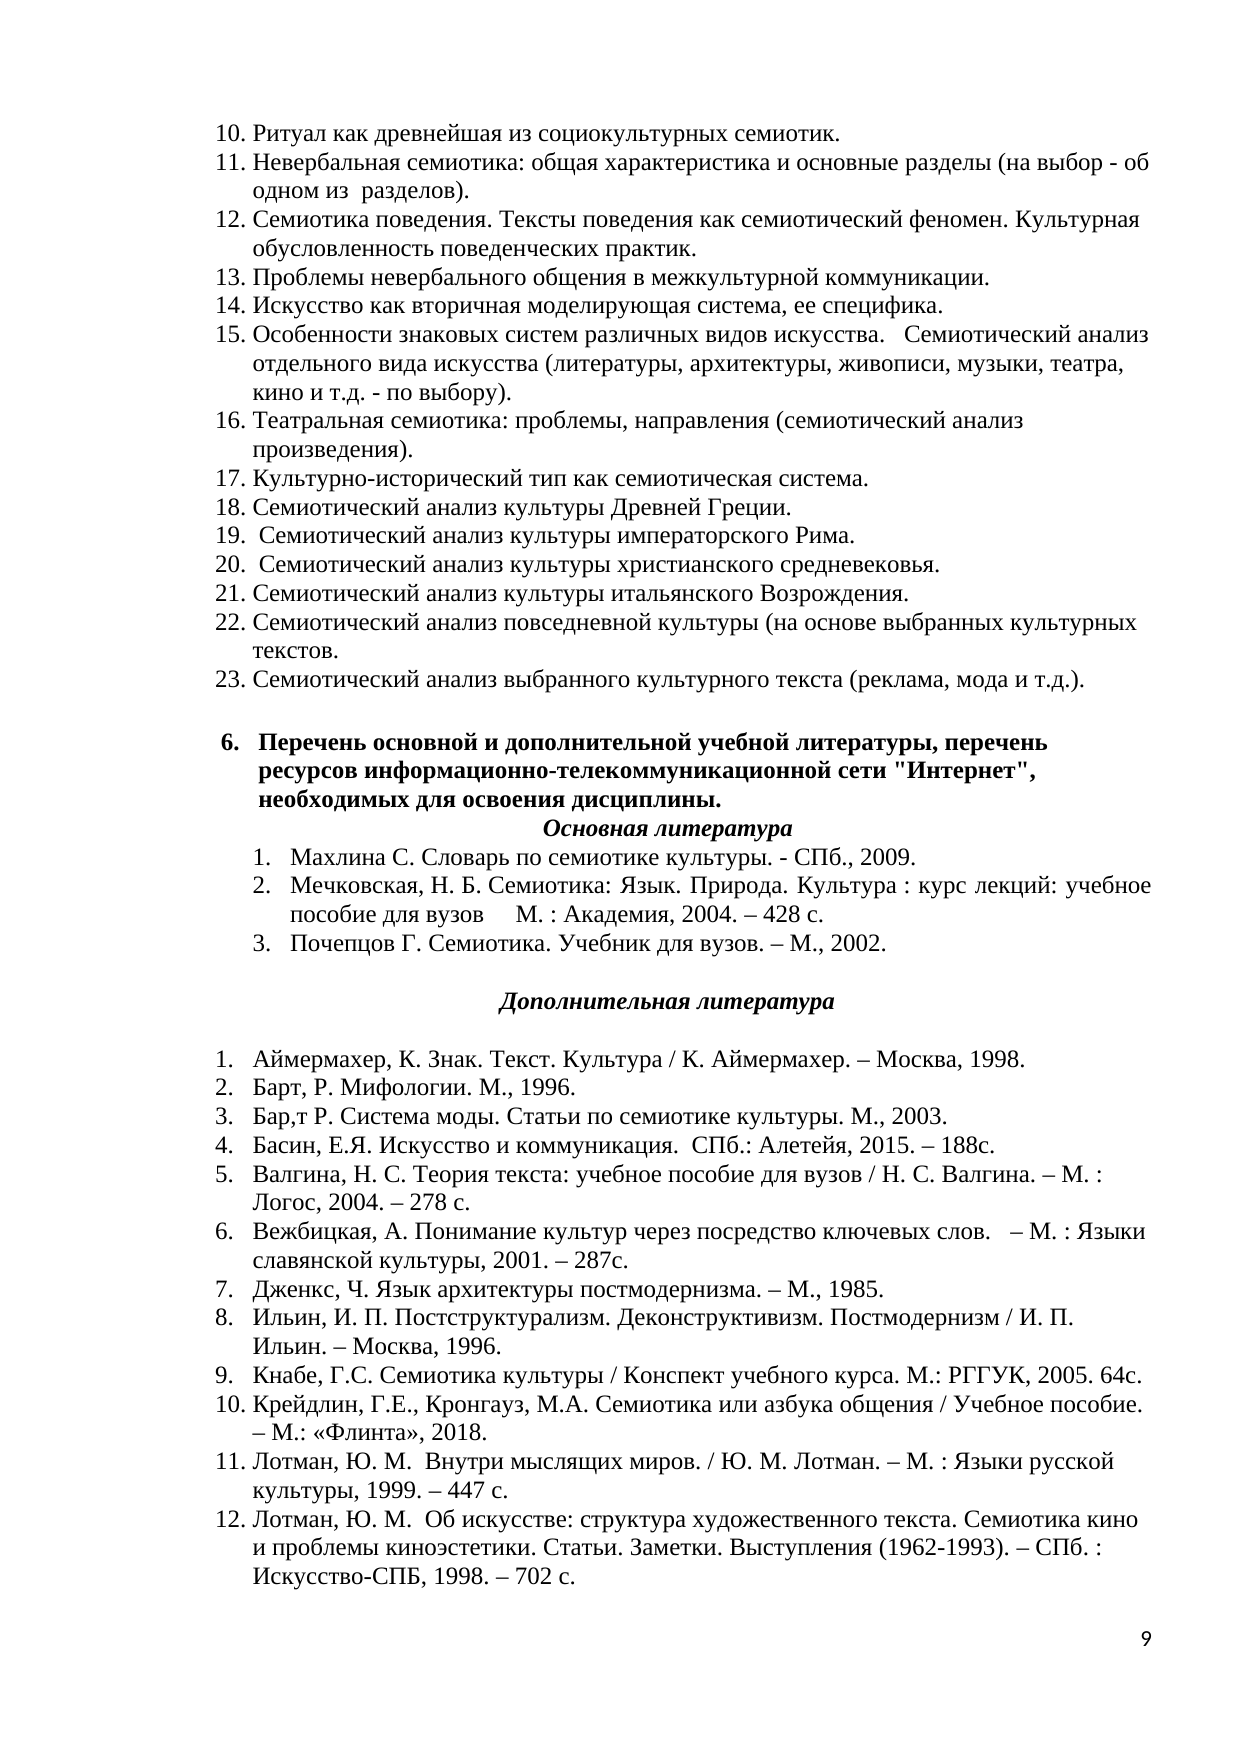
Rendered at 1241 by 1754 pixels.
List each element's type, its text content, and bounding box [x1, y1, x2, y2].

list Культурно-исторический тип как семиотическая система. [215, 463, 1152, 492]
list Ритуал как древнейшая из социокультурных семиотик. [215, 118, 1152, 147]
list Ильин, И. П. Постструктурализм. Деконструктивизм. Постмодернизм / И. П. Ильин. – Москва, 1996. [215, 1302, 1152, 1360]
list Искусство как вторичная моделирующая система, ее специфика. [215, 291, 1152, 319]
list Вежбицкая, А. Понимание культур через посредство ключевых слов. – М. : Языки славянской культуры, 2001. – 287с. [215, 1216, 1152, 1274]
list Лотман, Ю. М. Внутри мыслящих миров. / Ю. М. Лотман. – М. : Языки русской культуры, 1999. – 447 с. [215, 1446, 1152, 1504]
list Семиотический анализ культуры христианского средневековья. [215, 549, 1152, 578]
list Почепцов Г. Семиотика. Учебник для вузов. – М., 2002. [252, 928, 1152, 957]
list Семиотический анализ повседневной культуры (на основе выбранных культурных текстов. [215, 607, 1152, 664]
list Кнабе, Г.С. Семиотика культуры / Конспект учебного курса. М.: РГГУК, 2005. 64с. [215, 1360, 1152, 1389]
list Крейдлин, Г.Е., Кронгауз, М.А. Семиотика или азбука общения / Учебное пособие. – М.: «Флинта», 2018. [215, 1389, 1152, 1446]
text Основная литература [177, 813, 1152, 842]
list Дженкс, Ч. Язык архитектуры постмодернизма. – М., 1985. [215, 1274, 1152, 1302]
list Лотман, Ю. М. Об искусстве: структура художественного текста. Семиотика кино и проблемы киноэстетики. Статьи. Заметки. Выступления (1962-1993). – СПб. : Искусство-СПБ, 1998. – 702 с. [215, 1504, 1152, 1590]
list Басин, Е.Я. Искусство и коммуникация. СПб.: Алетейя, 2015. – 188с. [215, 1130, 1152, 1159]
list Театральная семиотика: проблемы, направления (семиотический анализ произведения). [215, 406, 1152, 463]
list Невербальная семиотика: общая характеристика и основные разделы (на выбор - об одном из разделов). [215, 147, 1152, 204]
list Проблемы невербального общения в межкультурной коммуникации. [215, 262, 1152, 291]
list Семиотика поведения. Тексты поведения как семиотический феномен. Культурная обусловленность поведенческих практик. [215, 204, 1152, 262]
list Махлина С. Словарь по семиотике культуры. - СПб., 2009. [252, 842, 1152, 870]
list Мечковская, Н. Б. Семиотика: Язык. Природа. Культура : курс лекций: учебное пособие для вузов М. : Академия, 2004. – 428 с. [252, 870, 1152, 928]
list Валгина, Н. С. Теория текста: учебное пособие для вузов / Н. С. Валгина. – М. : Логос, 2004. – 278 с. [215, 1159, 1152, 1216]
list Аймермахер, К. Знак. Текст. Культура / К. Аймермахер. – Москва, 1998. [215, 1044, 1152, 1072]
list Семиотический анализ культуры Древней Греции. [215, 492, 1152, 521]
text Дополнительная литература [177, 986, 1152, 1014]
list Особенности знаковых систем различных видов искусства. Семиотический анализ отдельного вида искусства (литературы, архитектуры, живописи, музыки, театра, кино и т.д. - по выбору). [215, 319, 1152, 406]
list Семиотический анализ культуры императорского Рима. [215, 521, 1152, 549]
list Семиотический анализ выбранного культурного текста (реклама, мода и т.д.). [215, 664, 1152, 693]
list Барт, Р. Мифологии. М., 1996. [215, 1072, 1152, 1101]
list Семиотический анализ культуры итальянского Возрождения. [215, 578, 1152, 607]
list Бар,т Р. Система моды. Статьи по семиотике культуры. М., 2003. [215, 1101, 1152, 1130]
list Перечень основной и дополнительной учебной литературы, перечень ресурсов информационно-телекоммуникационной сети "Интернет", необходимых для освоения дисциплины. [221, 727, 1152, 813]
